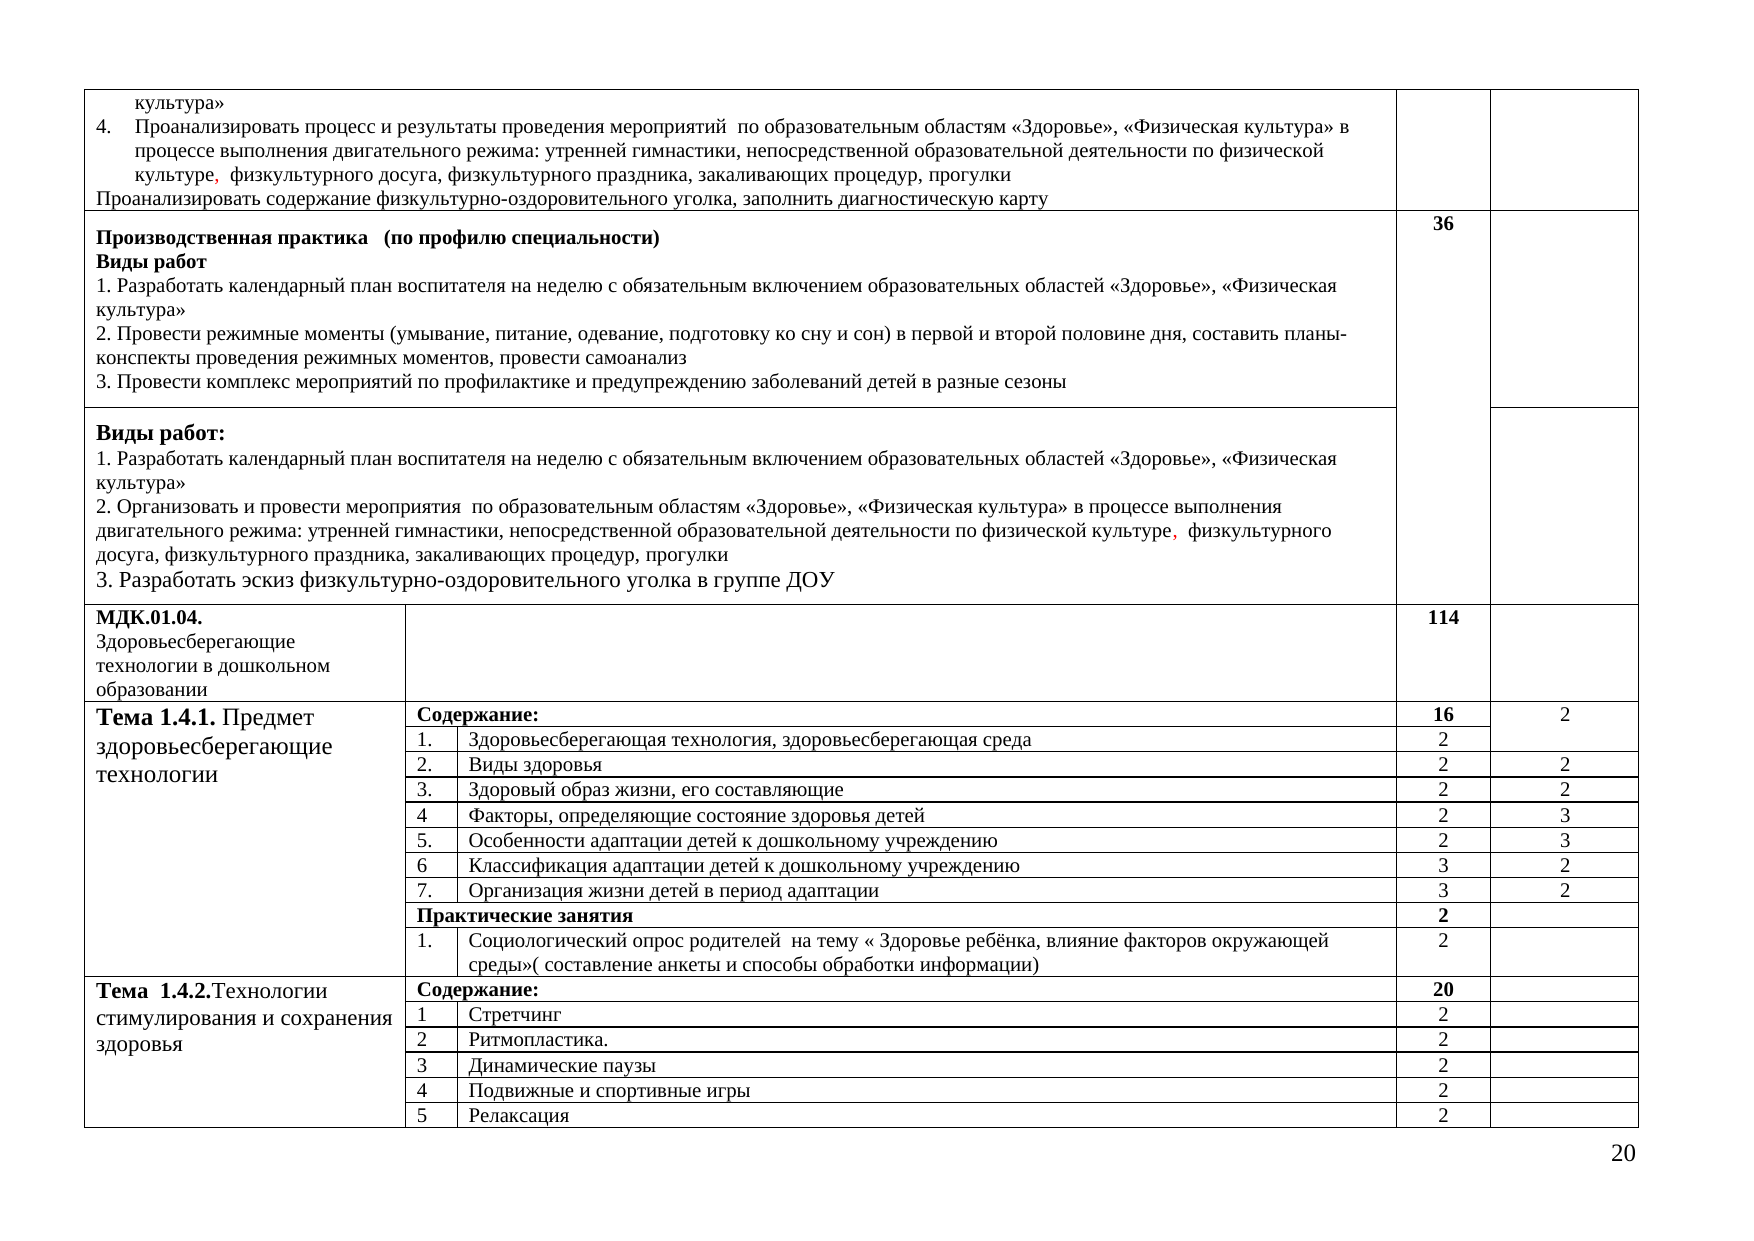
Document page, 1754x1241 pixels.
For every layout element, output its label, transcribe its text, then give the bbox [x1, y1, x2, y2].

table_cell [1491, 90, 1638, 210]
table_cell [1491, 1103, 1638, 1127]
table_cell 3 [406, 1053, 457, 1077]
table_cell [406, 605, 1396, 701]
table_cell 2 [1397, 1078, 1490, 1102]
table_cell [85, 90, 1396, 210]
table_cell Ритмопластика. [458, 1028, 1396, 1051]
table_cell [1491, 1053, 1638, 1077]
table_cell [1491, 977, 1638, 1001]
table_cell 2 [1397, 1103, 1490, 1127]
table_cell 1. [406, 727, 457, 751]
table_cell 2 [1397, 778, 1490, 801]
table_cell 36 [1397, 211, 1490, 604]
table_cell 4 [406, 1078, 457, 1102]
table_cell 2 [1491, 702, 1638, 751]
table_cell 2 [1397, 1053, 1490, 1077]
table_cell 1. [406, 928, 457, 976]
table_cell 2 [1491, 752, 1638, 776]
table_cell [1491, 1028, 1638, 1051]
table_cell [1491, 1002, 1638, 1026]
table_cell Особенности адаптации детей к дошкольному учреждению [458, 828, 1396, 852]
table_cell Релаксация [458, 1103, 1396, 1127]
table_cell Содержание: [406, 977, 1396, 1001]
table_cell 2 [406, 1028, 457, 1051]
table_cell 2 [1397, 1002, 1490, 1026]
table_cell Здоровый образ жизни, его составляющие [458, 778, 1396, 801]
table_cell Факторы, определяющие состояние здоровья детей [458, 803, 1396, 827]
table_cell Виды работ: 1. Разработать календарный план воспитателя на неделю с обязательным включением образовательных областей «Здоровье», «Физическая культура» 2. Организовать и провести мероприятия по образовательным областям «Здоровье», «Физическая культура» в процессе выполнения двигательного режима: утренней гимнастики, непосредственной образовательной деятельности по физической культуре, физкультурного досуга, физкультурного праздника, закаливающих процедур, прогулки 3. Разработать эскиз физкультурно-оздоровительного уголка в группе ДОУ [85, 408, 1396, 604]
table_cell 5. [406, 828, 457, 852]
table_cell Тема 1.4.1. Предмет здоровьесберегающие технологии [85, 702, 405, 976]
table_cell 3 [1491, 828, 1638, 852]
table_cell 2 [1491, 853, 1638, 877]
table_cell [1491, 928, 1638, 976]
table_cell 1 [406, 1002, 457, 1026]
table_cell Практические занятия [406, 903, 1396, 927]
table_cell Социологический опрос родителей на тему « Здоровье ребёнка, влияние факторов окружающей среды»( составление анкеты и способы обработки информации) [458, 928, 1396, 976]
table_cell 7. [406, 878, 457, 902]
table_cell Динамические паузы [458, 1053, 1396, 1077]
table_cell Стретчинг [458, 1002, 1396, 1026]
table_cell 3. [406, 778, 457, 801]
table_cell 2 [1397, 928, 1490, 976]
table_cell 3 [1491, 803, 1638, 827]
table_cell 6 [406, 853, 457, 877]
table_cell [1491, 211, 1638, 407]
table_cell 2 [1397, 828, 1490, 852]
table_cell 2 [1397, 727, 1490, 751]
table_cell [1491, 605, 1638, 701]
table_cell 2 [1491, 878, 1638, 902]
table_cell 2 [1397, 1028, 1490, 1051]
table_cell 3 [1397, 878, 1490, 902]
table_cell МДК.01.04. Здоровьесберегающие технологии в дошкольном образовании [85, 605, 405, 701]
table_cell Подвижные и спортивные игры [458, 1078, 1396, 1102]
table_cell 3 [1397, 853, 1490, 877]
table_cell Содержание: [406, 702, 1396, 726]
table_cell 2. [406, 752, 457, 776]
table_cell 20 [1397, 977, 1490, 1001]
table_cell 4 [406, 803, 457, 827]
table_cell 2 [1397, 752, 1490, 776]
table_cell Тема 1.4.2.Технологии стимулирования и сохранения здоровья [85, 977, 405, 1127]
table_cell 2 [1397, 903, 1490, 927]
table_cell [1491, 408, 1638, 604]
table_cell Организация жизни детей в период адаптации [458, 878, 1396, 902]
table_cell 2 [1491, 778, 1638, 801]
table_cell [1491, 903, 1638, 927]
table_cell Производственная практика (по профилю специальности) Виды работ 1. Разработать календарный план воспитателя на неделю с обязательным включением образовательных областей «Здоровье», «Физическая культура» 2. Провести режимные моменты (умывание, питание, одевание, подготовку ко сну и сон) в первой и второй половине дня, составить планы-конспекты проведения режимных моментов, провести самоанализ 3. Провести комплекс мероприятий по профилактике и предупреждению заболеваний детей в разные сезоны [85, 211, 1396, 407]
table_cell Виды здоровья [458, 752, 1396, 776]
table_cell 5 [406, 1103, 457, 1127]
table_cell 16 [1397, 702, 1490, 726]
table_cell 2 [1397, 803, 1490, 827]
table_cell Здоровьесберегающая технология, здоровьесберегающая среда [458, 727, 1396, 751]
table_cell [1491, 1078, 1638, 1102]
table_cell 114 [1397, 605, 1490, 701]
table_cell Классификация адаптации детей к дошкольному учреждению [458, 853, 1396, 877]
